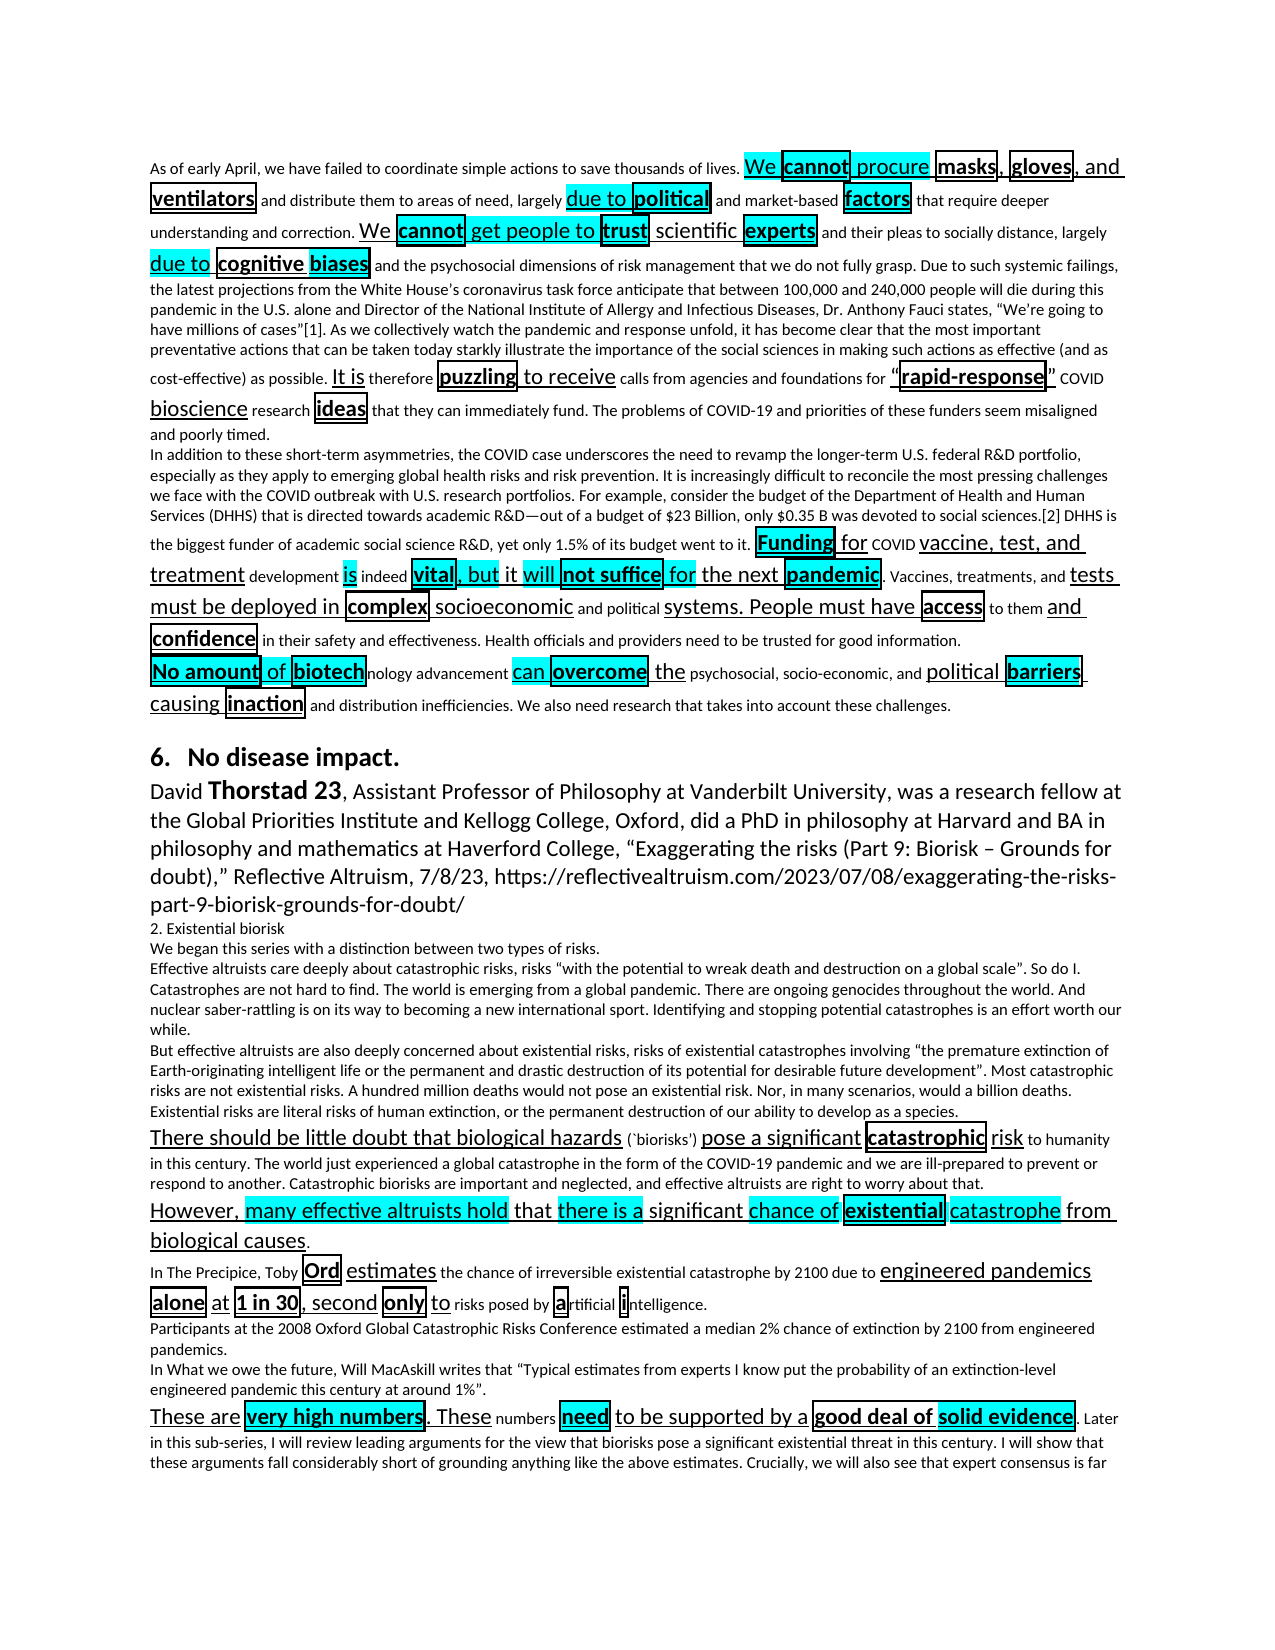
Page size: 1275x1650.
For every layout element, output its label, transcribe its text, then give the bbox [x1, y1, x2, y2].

text In addition to these short-term asymmetries, the COVID case underscores the need to revamp the longer-term U.S. federal R&D portfolio, especially as they apply to emerging global health risks and risk prevention. It is increasingly difficult to reconcile the most pressing challenges we face with the COVID outbreak with U.S. research portfolios. For example, consider the budget of the Department of Health and Human Services (DHHS) that is directed towards academic R&D—out of a budget of $23 Billion, only $0.35 B was devoted to social sciences.[2] DHHS is the biggest funder of academic social science R&D, yet only 1.5% of its budget went to it. Funding for COVID vaccine, test, and treatment development is indeed vital, but it will not suffice for the next pandemic. Vaccines, treatments, and tests must be deployed in complex socioeconomic and political systems. People must have access to them and confidence in their safety and effectiveness. Health officials and providers need to be trusted for good information. [150, 445, 1125, 655]
text David Thorstad 23, Assistant Professor of Philosophy at Vanderbilt University, was a research fellow at the Global Priorities Institute and Kellogg College, Oxford, did a PhD in philosophy at Harvard and BA in philosophy and mathematics at Haverford College, “Exaggerating the risks (Part 9: Biorisk – Grounds for doubt),” Reflective Altruism, 7/8/23, https://reflectivealtruism.com/2023/07/08/exaggerating-the-risks-part-9-biorisk-grounds-for-doubt/ [150, 773, 1125, 918]
subtitle No disease impact. [150, 740, 1125, 773]
text As of early April, we have failed to coordinate simple actions to save thousands of lives. We cannot procure masks, gloves, and ventilators and distribute them to areas of need, largely due to political and market-based factors that require deeper understanding and correction. We cannot get people to trust scientific experts and their pleas to socially distance, largely due to cognitive biases and the psychosocial dimensions of risk management that we do not fully grasp. Due to such systemic failings, the latest projections from the White House’s coronavirus task force anticipate that between 100,000 and 240,000 people will die during this pandemic in the U.S. alone and Director of the National Institute of Allergy and Infectious Diseases, Dr. Anthony Fauci states, “We’re going to have millions of cases”[1]. As we collectively watch the pandemic and response unfold, it has become clear that the most important preventative actions that can be taken today starkly illustrate the importance of the social sciences in making such actions as effective (and as cost-effective) as possible. It is therefore puzzling to receive calls from agencies and foundations for “rapid-response” COVID bioscience research ideas that they can immediately fund. The problems of COVID-19 and priorities of these funders seem misaligned and poorly timed. [150, 150, 1125, 445]
text 2. Existential biorisk [150, 918, 1125, 938]
text In The Precipice, Toby Ord estimates the chance of irreversible existential catastrophe by 2100 due to engineered pandemics alone at 1 in 30, second only to risks posed by artificial intelligence. [150, 1254, 1125, 1318]
text Effective altruists care deeply about catastrophic risks, risks “with the potential to wreak death and destruction on a global scale”. So do I. Catastrophes are not hard to find. The world is emerging from a global pandemic. There are ongoing genocides throughout the world. And nuclear saber-rattling is on its way to becoming a new international sport. Identifying and stopping potential catastrophes is an effort worth our while. [150, 959, 1125, 1040]
text We began this series with a distinction between two types of risks. [150, 938, 1125, 959]
text There should be little doubt that biological hazards (`biorisks’) pose a significant catastrophic risk to humanity in this century. The world just experienced a global catastrophe in the form of the COVID-19 pandemic and we are ill-prepared to prevent or respond to another. Catastrophic biorisks are important and neglected, and effective altruists are right to worry about that. [150, 1121, 1125, 1194]
text But effective altruists are also deeply concerned about existential risks, risks of existential catastrophes involving “the premature extinction of Earth-originating intelligent life or the permanent and drastic destruction of its potential for desirable future development”. Most catastrophic risks are not existential risks. A hundred million deaths would not pose an existential risk. Nor, in many scenarios, would a billion deaths. Existential risks are literal risks of human extinction, or the permanent destruction of our ability to develop as a species. [150, 1040, 1125, 1121]
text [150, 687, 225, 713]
text Participants at the 2008 Oxford Global Catastrophic Risks Conference estimated a median 2% chance of extinction by 2100 from engineered pandemics. [150, 1318, 1125, 1359]
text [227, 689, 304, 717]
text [150, 1400, 1125, 1473]
text In What we owe the future, Will MacAskill writes that “Typical estimates from experts I know put the probability of an extinction-level engineered pandemic this century at around 1%”. [150, 1359, 1125, 1400]
text No amount of biotechnology advancement can overcome the psychosocial, socio-economic, and political barriers causing inaction and distribution inefficiencies. We also need research that takes into account these challenges. [306, 655, 1125, 719]
text However, many effective altruists hold that there is a significant chance of existential catastrophe from biological causes. [150, 1194, 1125, 1254]
